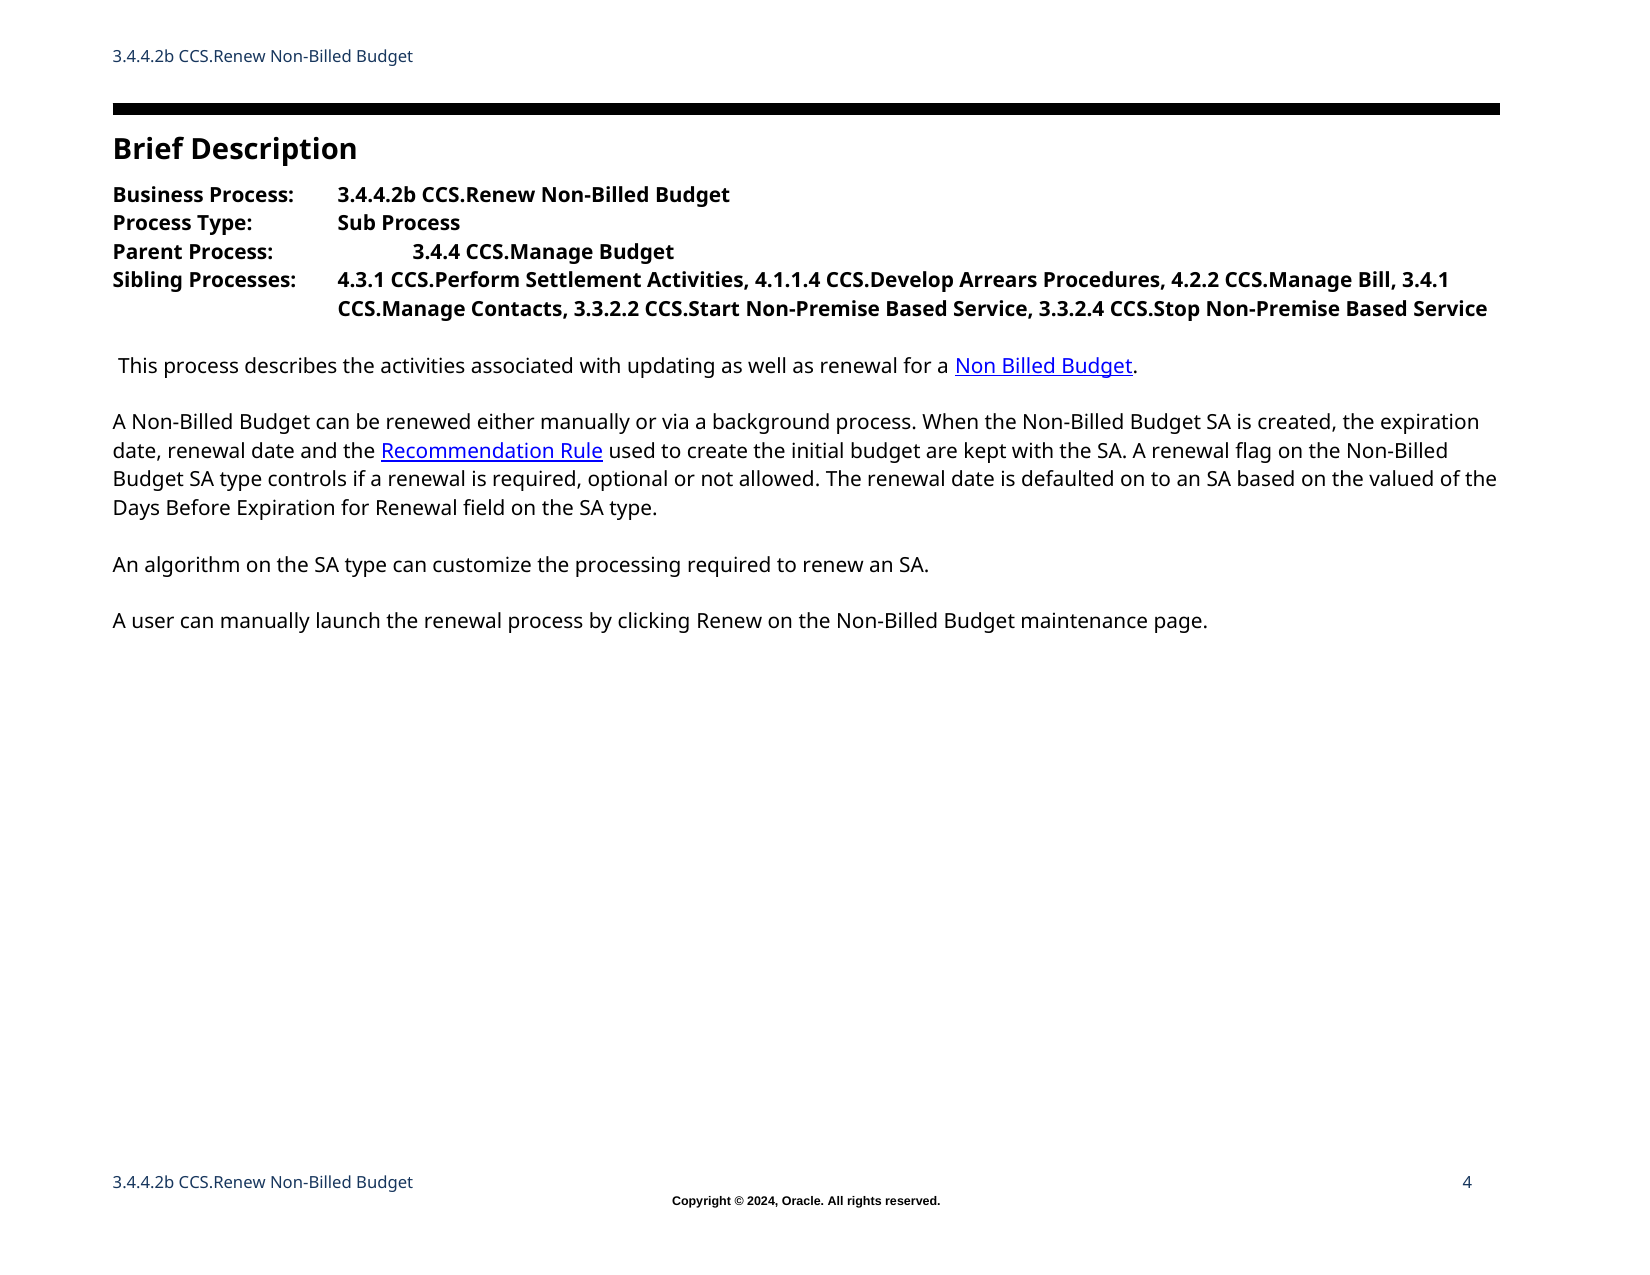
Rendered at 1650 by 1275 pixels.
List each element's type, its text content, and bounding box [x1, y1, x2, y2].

text Process Type: Sub Process [112, 208, 1500, 237]
text A Non-Billed Budget can be renewed either manually or via a background process. When the Non-Billed Budget SA is created, the expiration date, renewal date and the Recommendation Rule used to create the initial budget are kept with the SA. A renewal flag on the Non-Billed Budget SA type controls if a renewal is required, optional or not allowed. The renewal date is defaulted on to an SA based on the valued of the Days Before Expiration for Renewal field on the SA type. [112, 408, 1500, 521]
subtitle Brief Description [112, 104, 1500, 168]
text Parent Process: 3.4.4 CCS.Manage Budget [112, 237, 1500, 265]
text Sibling Processes: 4.3.1 CCS.Perform Settlement Activities, 4.1.1.4 CCS.Develop Arrears Procedures, 4.2.2 CCS.Manage Bill, 3.4.1 CCS.Manage Contacts, 3.3.2.2 CCS.Start Non-Premise Based Service, 3.3.2.4 CCS.Stop Non-Premise Based Service [112, 265, 1500, 322]
text Business Process: 3.4.4.2b CCS.Renew Non-Billed Budget [112, 180, 1500, 208]
text An algorithm on the SA type can customize the processing required to renew an SA. [112, 550, 1500, 578]
text This process describes the activities associated with updating as well as renewal for a Non Billed Budget. [112, 351, 1500, 379]
text A user can manually launch the renewal process by clicking Renew on the Non-Billed Budget maintenance page. [112, 607, 1500, 635]
